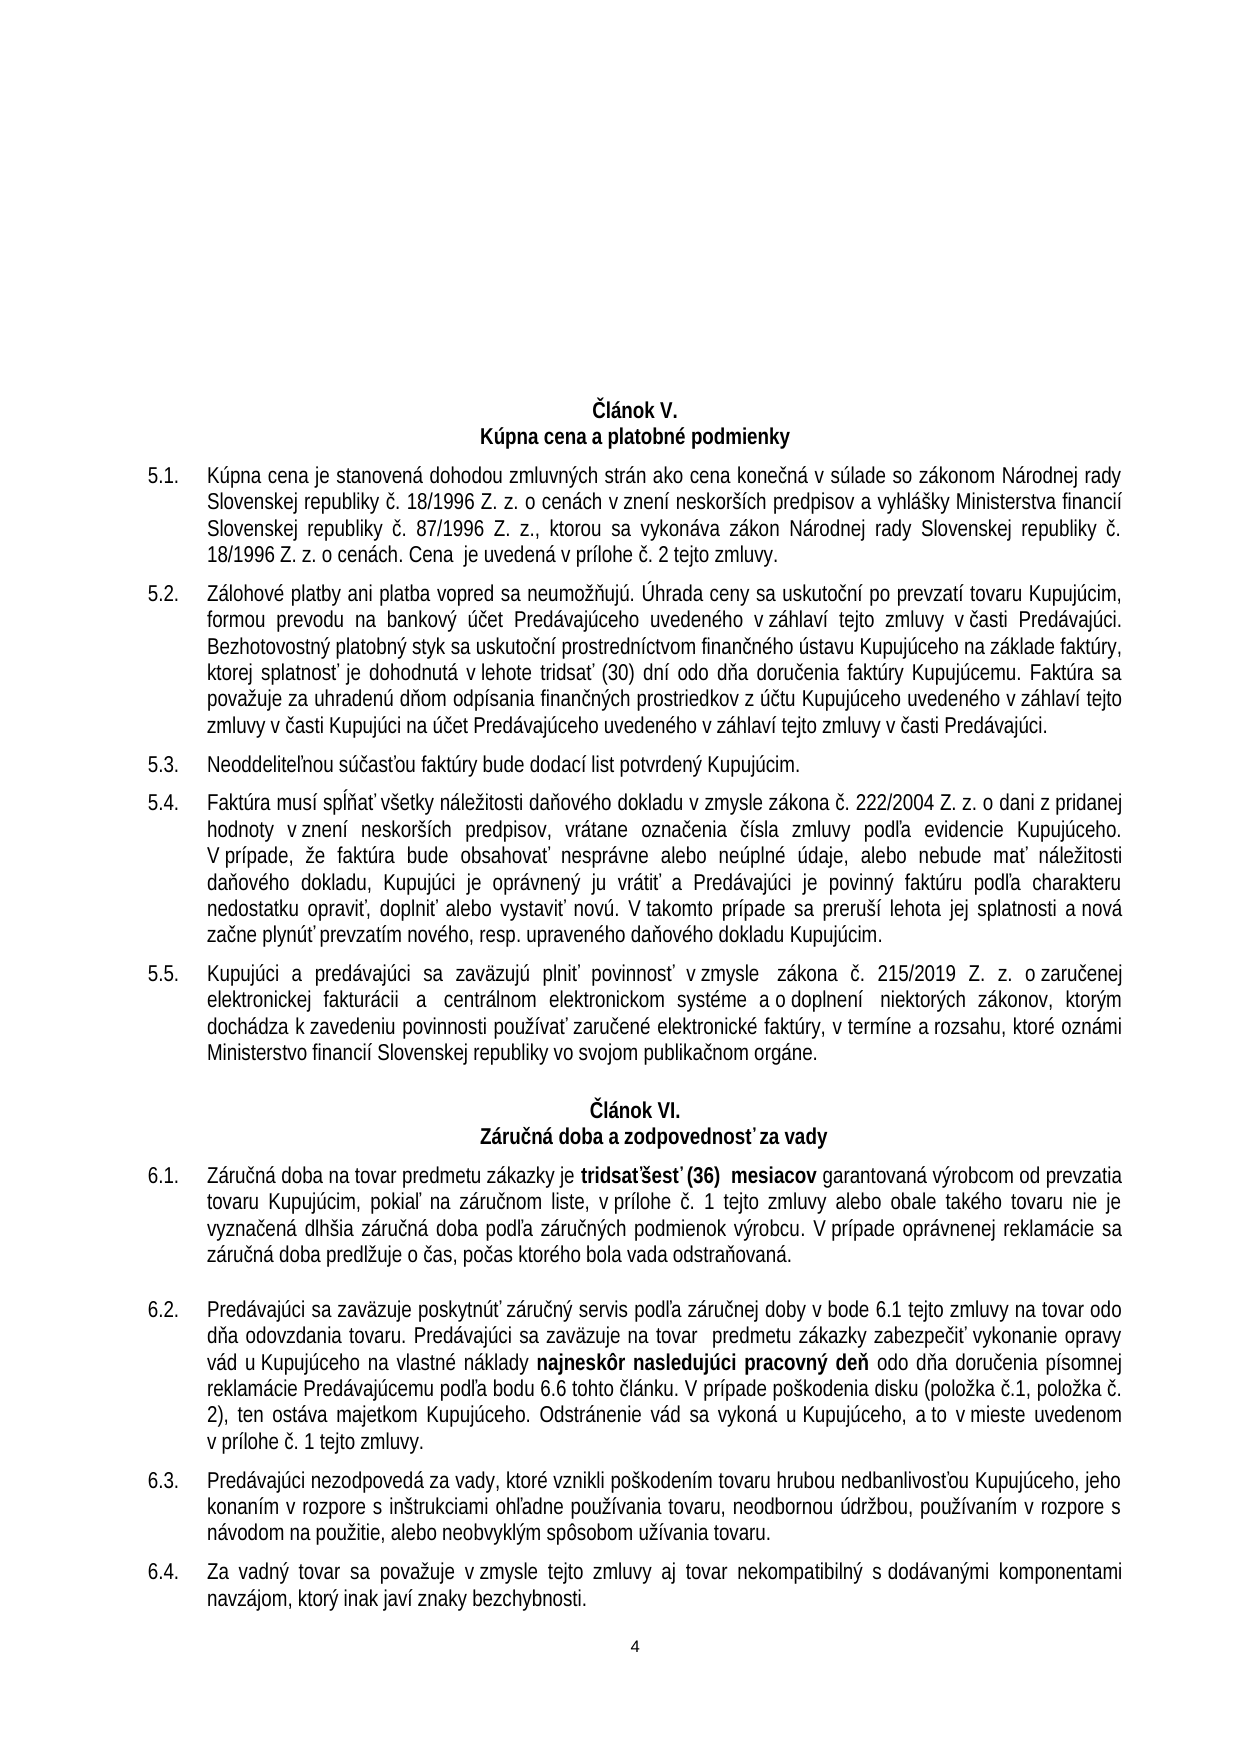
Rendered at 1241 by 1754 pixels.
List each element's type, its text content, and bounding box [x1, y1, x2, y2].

text Článok V. [148, 397, 1122, 423]
text Záručná doba a zodpovednosť za vady [185, 1123, 1122, 1149]
list Neoddeliteľnou súčasťou faktúry bude dodací list potvrdený Kupujúcim. [148, 751, 1122, 777]
list Kúpna cena je stanovená dohodou zmluvných strán ako cena konečná v súlade so zákonom Národnej rady Slovenskej republiky č. 18/1996 Z. z. o cenách v znení neskorších predpisov a vyhlášky Ministerstva financií Slovenskej republiky č. 87/1996 Z. z., ktorou sa vykonáva zákon Národnej rady Slovenskej republiky č. 18/1996 Z. z. o cenách. Cena je uvedená v prílohe č. 2 tejto zmluvy. [148, 462, 1122, 567]
list Faktúra musí spĺňať všetky náležitosti daňového dokladu v zmysle zákona č. 222/2004 Z. z. o dani z pridanej hodnoty v znení neskorších predpisov, vrátane označenia čísla zmluvy podľa evidencie Kupujúceho. V prípade, že faktúra bude obsahovať nesprávne alebo neúplné údaje, alebo nebude mať náležitosti daňového dokladu, Kupujúci je oprávnený ju vrátiť a Predávajúci je povinný faktúru podľa charakteru nedostatku opraviť, doplniť alebo vystaviť novú. V takomto prípade sa preruší lehota jej splatnosti a nová začne plynúť prevzatím nového, resp. upraveného daňového dokladu Kupujúcim. [148, 789, 1122, 947]
list Za vadný tovar sa považuje v zmysle tejto zmluvy aj tovar nekompatibilný s dodávanými komponentami navzájom, ktorý inak javí znaky bezchybnosti. [148, 1558, 1122, 1611]
list Predávajúci nezodpovedá za vady, ktoré vznikli poškodením tovaru hrubou nedbanlivosťou Kupujúceho, jeho konaním v rozpore s inštrukciami ohľadne používania tovaru, neodbornou údržbou, používaním v rozpore s návodom na použitie, alebo neobvyklým spôsobom užívania tovaru. [148, 1467, 1122, 1546]
list Kupujúci a predávajúci sa zaväzujú plniť povinnosť v zmysle zákona č. 215/2019 Z. z. o zaručenej elektronickej fakturácii a centrálnom elektronickom systéme a o doplnení niektorých zákonov, ktorým dochádza k zavedeniu povinnosti používať zaručené elektronické faktúry, v termíne a rozsahu, ktoré oznámi Ministerstvo financií Slovenskej republiky vo svojom publikačnom orgáne. [148, 960, 1122, 1065]
list Záručná doba na tovar predmetu zákazky je tridsaťšesť (36) mesiacov garantovaná výrobcom od prevzatia tovaru Kupujúcim, pokiaľ na záručnom liste, v prílohe č. 1 tejto zmluvy alebo obale takého tovaru nie je vyznačená dlhšia záručná doba podľa záručných podmienok výrobcu. V prípade oprávnenej reklamácie sa záručná doba predlžuje o čas, počas ktorého bola vada odstraňovaná. [148, 1162, 1122, 1267]
list Zálohové platby ani platba vopred sa neumožňujú. Úhrada ceny sa uskutoční po prevzatí tovaru Kupujúcim, formou prevodu na bankový účet Predávajúceho uvedeného v záhlaví tejto zmluvy v časti Predávajúci. Bezhotovostný platobný styk sa uskutoční prostredníctvom finančného ústavu Kupujúceho na základe faktúry, ktorej splatnosť je dohodnutá v lehote tridsať (30) dní odo dňa doručenia faktúry Kupujúcemu. Faktúra sa považuje za uhradenú dňom odpísania finančných prostriedkov z účtu Kupujúceho uvedeného v záhlaví tejto zmluvy v časti Kupujúci na účet Predávajúceho uvedeného v záhlaví tejto zmluvy v časti Predávajúci. [148, 580, 1122, 738]
text Článok VI. [148, 1097, 1122, 1123]
list Predávajúci sa zaväzuje poskytnúť záručný servis podľa záručnej doby v bode 6.1 tejto zmluvy na tovar odo dňa odovzdania tovaru. Predávajúci sa zaväzuje na tovar predmetu zákazky zabezpečiť vykonanie opravy vád u Kupujúceho na vlastné náklady najneskôr nasledujúci pracovný deň odo dňa doručenia písomnej reklamácie Predávajúcemu podľa bodu 6.6 tohto článku. V prípade poškodenia disku (položka č.1, položka č. 2), ten ostáva majetkom Kupujúceho. Odstránenie vád sa vykoná u Kupujúceho, a to v mieste uvedenom v prílohe č. 1 tejto zmluvy. [148, 1296, 1122, 1454]
text Kúpna cena a platobné podmienky [148, 423, 1122, 449]
